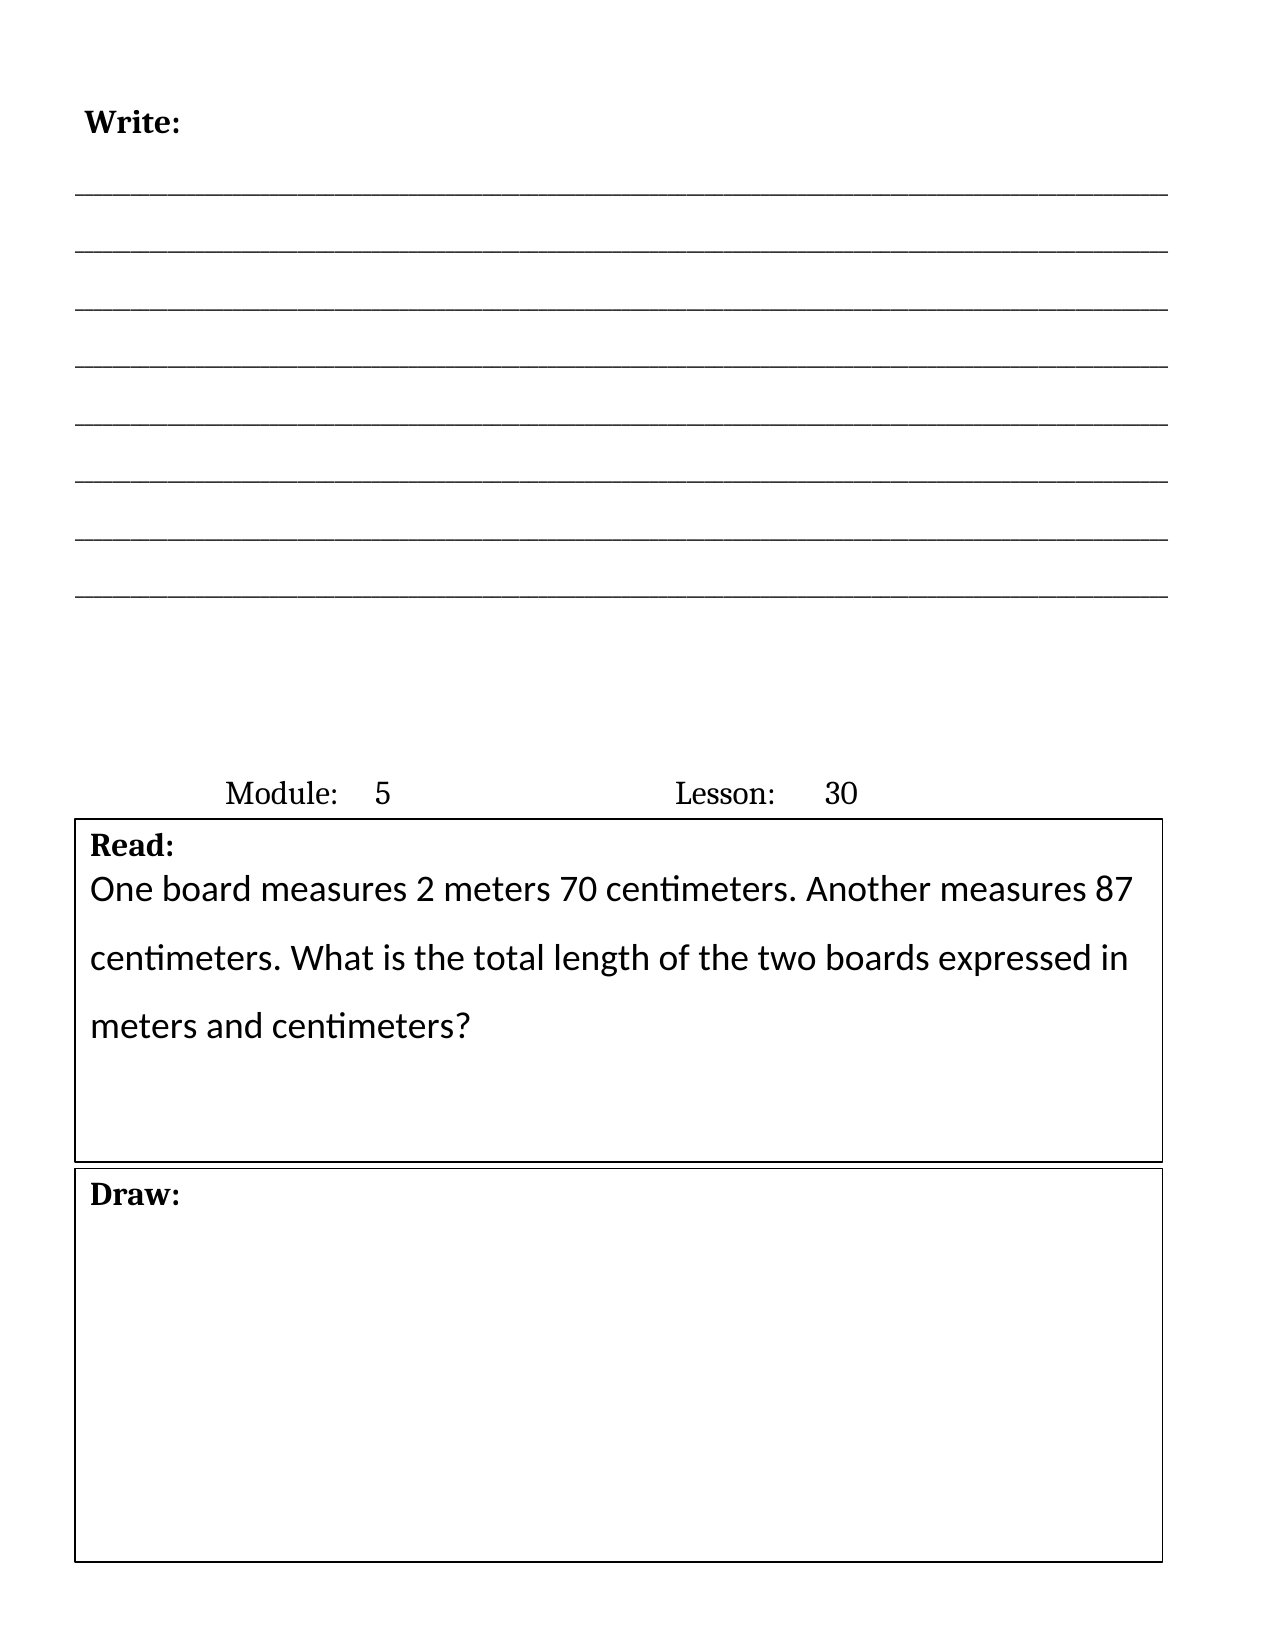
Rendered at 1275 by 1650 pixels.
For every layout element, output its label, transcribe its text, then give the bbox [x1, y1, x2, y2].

text ______________________________________________________________________________________________________________________ [75, 286, 1200, 314]
text ______________________________________________________________________________________________________________________ [75, 516, 1200, 544]
text ______________________________________________________________________________________________________________________ [75, 228, 1200, 257]
text ______________________________________________________________________________________________________________________ [75, 401, 1200, 429]
text ______________________________________________________________________________________________________________________ [75, 573, 1200, 602]
text Module: 5 Lesson: 30 [75, 774, 1200, 813]
text ______________________________________________________________________________________________________________________ [75, 171, 1200, 199]
text Write: [84, 104, 1200, 142]
text ______________________________________________________________________________________________________________________ [75, 343, 1200, 372]
text ______________________________________________________________________________________________________________________ [75, 458, 1200, 487]
